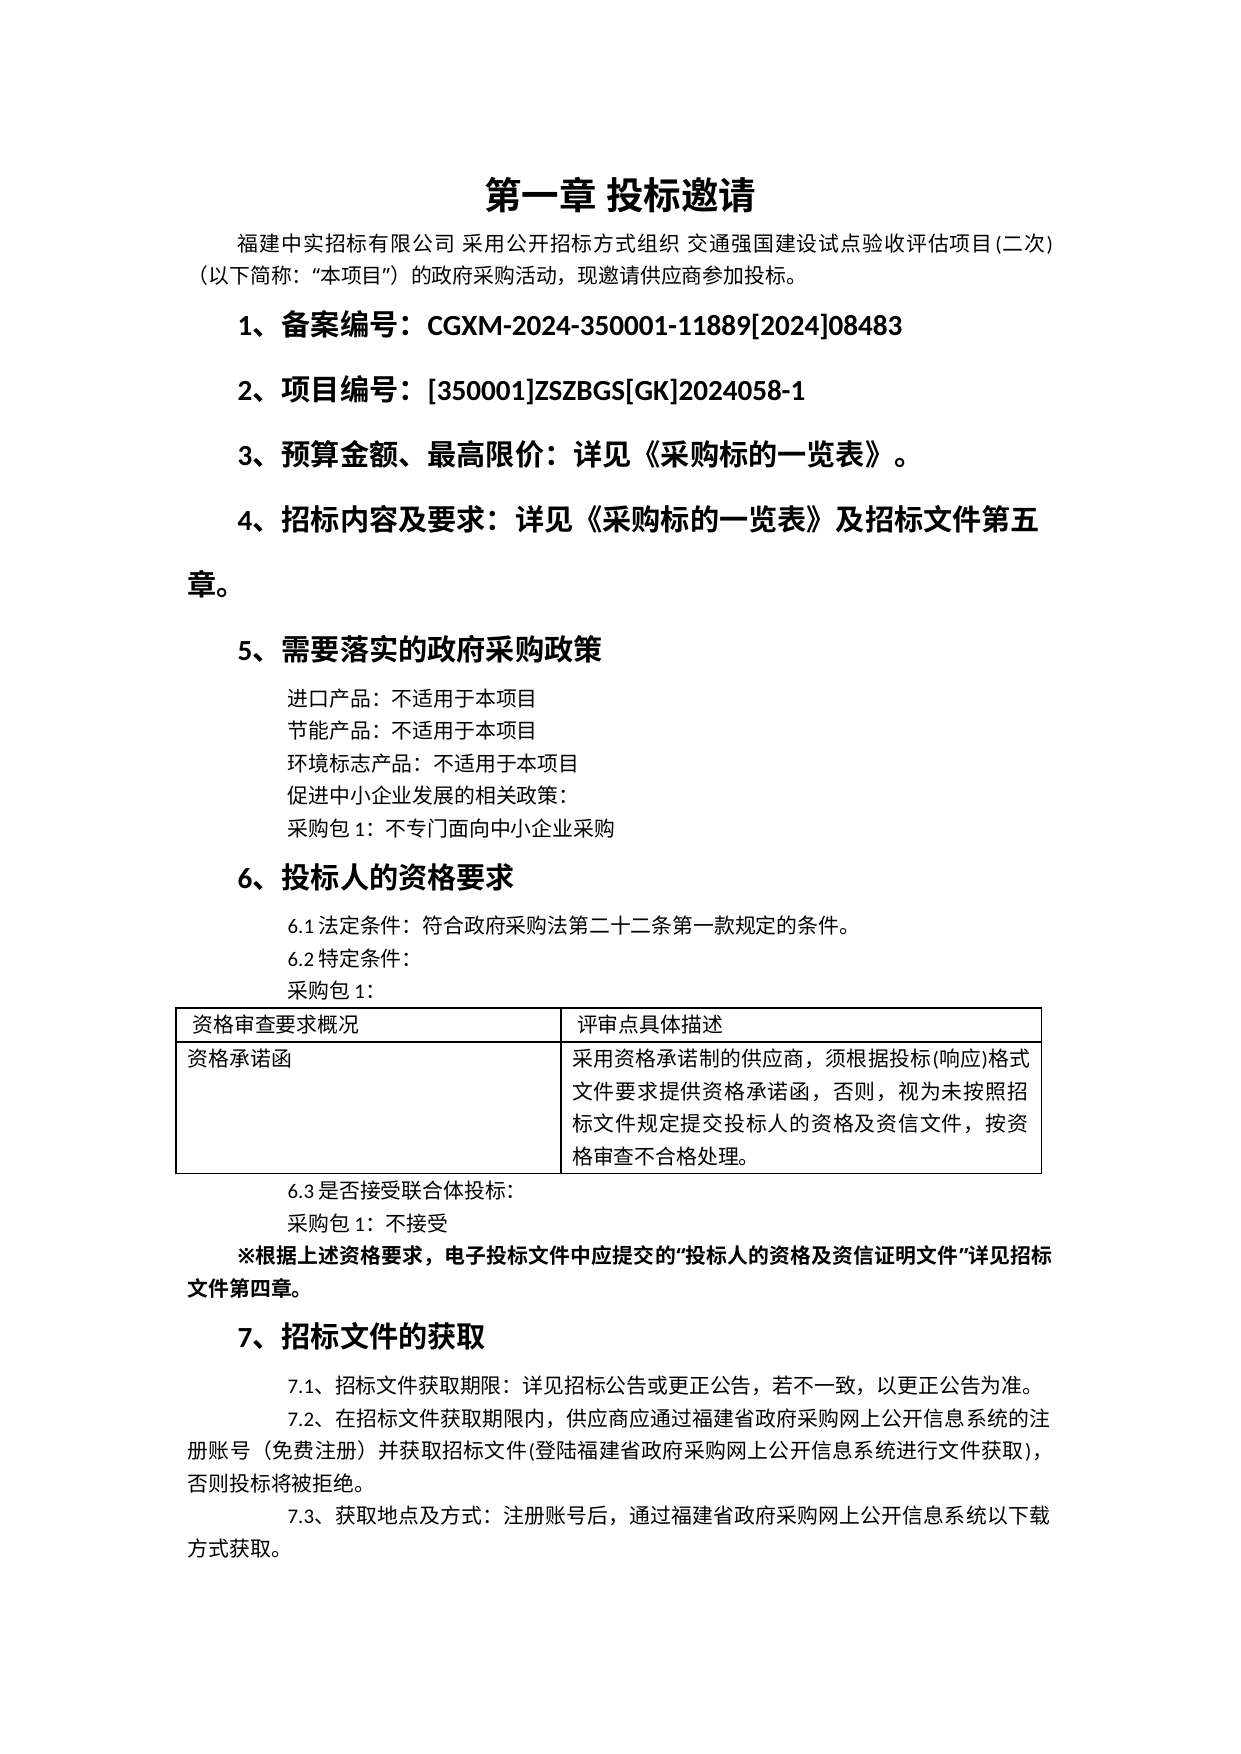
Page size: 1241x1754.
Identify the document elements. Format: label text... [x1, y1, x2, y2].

text 3、预算金额、最高限价：详见《采购标的一览表》。 [187, 422, 1053, 487]
text 促进中小企业发展的相关政策： [187, 779, 1053, 812]
text 1、备案编号：CGXM-2024-350001-11889[2024]08483 [187, 292, 1053, 357]
text 6.2特定条件： [187, 942, 1053, 974]
text 7.2、在招标文件获取期限内，供应商应通过福建省政府采购网上公开信息系统的注册账号（免费注册）并获取招标文件(登陆福建省政府采购网上公开信息系统进行文件获取)，否则投标将被拒绝。 [187, 1402, 1053, 1499]
text 2、项目编号：[350001]ZSZBGS[GK]2024058-1 [187, 357, 1053, 422]
text 6、投标人的资格要求 [187, 844, 1053, 909]
table_cell 采用资格承诺制的供应商，须根据投标(响应)格式文件要求提供资格承诺函，否则，视为未按照招标文件规定提交投标人的资格及资信文件，按资格审查不合格处理。 [562, 1043, 1041, 1173]
text 进口产品：不适用于本项目 [187, 682, 1053, 714]
text 第一章 投标邀请 [187, 162, 1053, 227]
text 环境标志产品：不适用于本项目 [187, 747, 1053, 779]
text 7、招标文件的获取 [187, 1304, 1053, 1369]
text 7.1、招标文件获取期限：详见招标公告或更正公告，若不一致，以更正公告为准。 [187, 1369, 1053, 1402]
text 7.3、获取地点及方式：注册账号后，通过福建省政府采购网上公开信息系统以下载方式获取。 [187, 1499, 1053, 1564]
text 6.1法定条件：符合政府采购法第二十二条第一款规定的条件。 [187, 909, 1053, 942]
text 采购包1：不专门面向中小企业采购 [187, 812, 1053, 844]
text 采购包1：不接受 [187, 1207, 1053, 1239]
text 5、需要落实的政府采购政策 [187, 617, 1053, 682]
text 采购包1： [187, 974, 1053, 1007]
text ※根据上述资格要求，电子投标文件中应提交的“投标人的资格及资信证明文件”详见招标文件第四章。 [187, 1239, 1053, 1304]
table_header 评审点具体描述 [562, 1009, 1041, 1041]
text 6.3是否接受联合体投标： [187, 1174, 1053, 1207]
text 福建中实招标有限公司 采用公开招标方式组织 交通强国建设试点验收评估项目(二次) （以下简称：“本项目”）的政府采购活动，现邀请供应商参加投标。 [187, 227, 1053, 292]
text 4、招标内容及要求：详见《采购标的一览表》及招标文件第五章。 [187, 487, 1053, 617]
text 节能产品：不适用于本项目 [187, 714, 1053, 747]
table_cell 资格承诺函 [177, 1043, 560, 1173]
table_header 资格审查要求概况 [177, 1009, 560, 1041]
